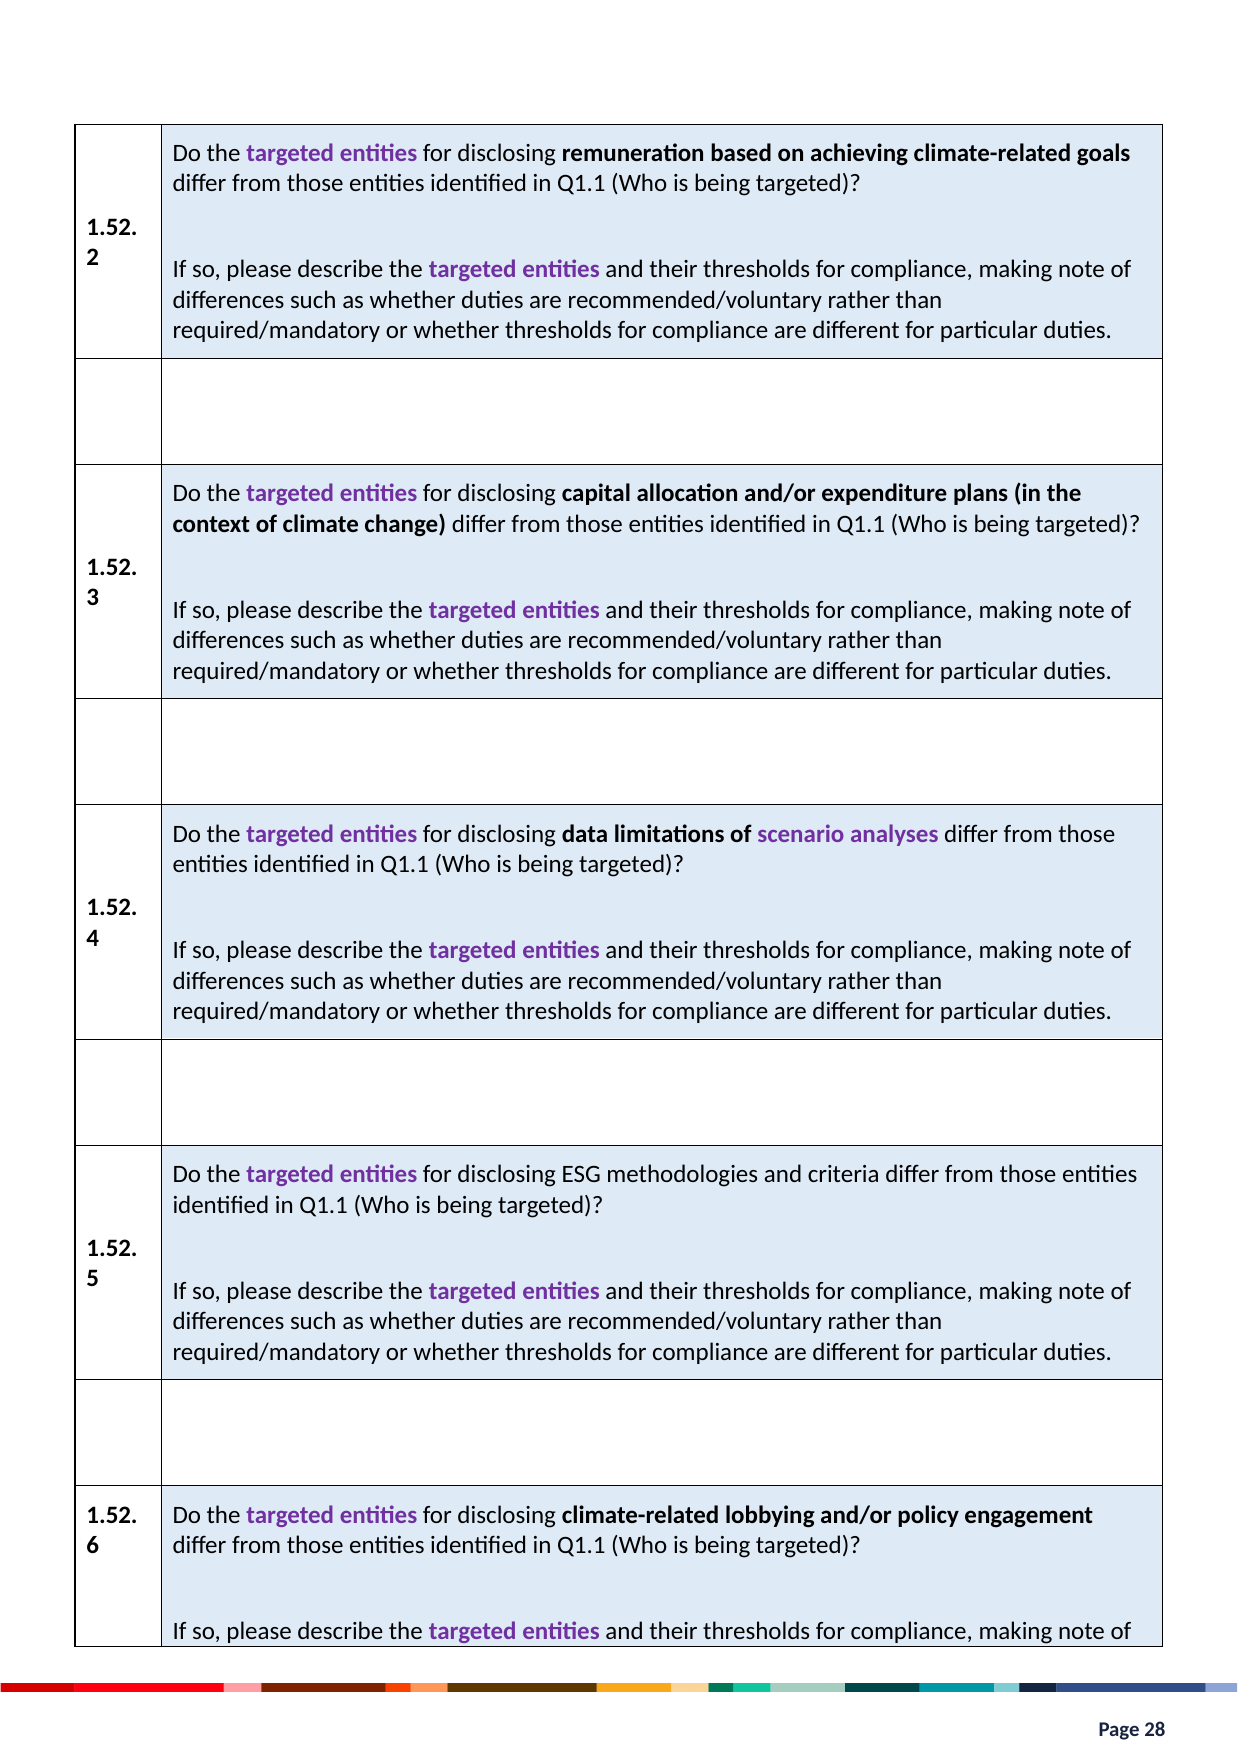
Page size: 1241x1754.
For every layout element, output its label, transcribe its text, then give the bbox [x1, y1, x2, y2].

picture [0, 1683, 1236, 1692]
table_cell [162, 1486, 1162, 1646]
table_cell 1.52.5 [76, 1146, 161, 1379]
table_cell 1.52.3 [76, 465, 161, 698]
table_cell [162, 699, 1162, 804]
table_cell [76, 1380, 161, 1485]
table_cell [76, 1040, 161, 1145]
table_cell [162, 1380, 1162, 1485]
table_cell Do the targeted entities for disclosing data limitations of scenario analyses differ from those entities identified in Q1.1 (Who is being targeted)? If so, please describe the targeted entities and their thresholds for compliance, making note of differences such as whether duties are recommended/voluntary rather than required/mandatory or whether thresholds for compliance are different for particular duties. [162, 805, 1162, 1038]
table_cell [162, 1040, 1162, 1145]
table_cell Do the targeted entities for disclosing remuneration based on achieving climate-related goals differ from those entities identified in Q1.1 (Who is being targeted)? If so, please describe the targeted entities and their thresholds for compliance, making note of differences such as whether duties are recommended/voluntary rather than required/mandatory or whether thresholds for compliance are different for particular duties. [162, 125, 1162, 358]
table_cell [76, 359, 161, 464]
table_cell 1.52.6 [76, 1486, 161, 1646]
table_cell Do the targeted entities for disclosing capital allocation and/or expenditure plans (in the context of climate change) differ from those entities identified in Q1.1 (Who is being targeted)? If so, please describe the targeted entities and their thresholds for compliance, making note of differences such as whether duties are recommended/voluntary rather than required/mandatory or whether thresholds for compliance are different for particular duties. [162, 465, 1162, 698]
table_cell Do the targeted entities for disclosing ESG methodologies and criteria differ from those entities identified in Q1.1 (Who is being targeted)? If so, please describe the targeted entities and their thresholds for compliance, making note of differences such as whether duties are recommended/voluntary rather than required/mandatory or whether thresholds for compliance are different for particular duties. [162, 1146, 1162, 1379]
table_cell [162, 359, 1162, 464]
table_cell [76, 699, 161, 804]
table_cell 1.52.4 [76, 805, 161, 1038]
table_cell 1.52.2 [76, 125, 161, 358]
